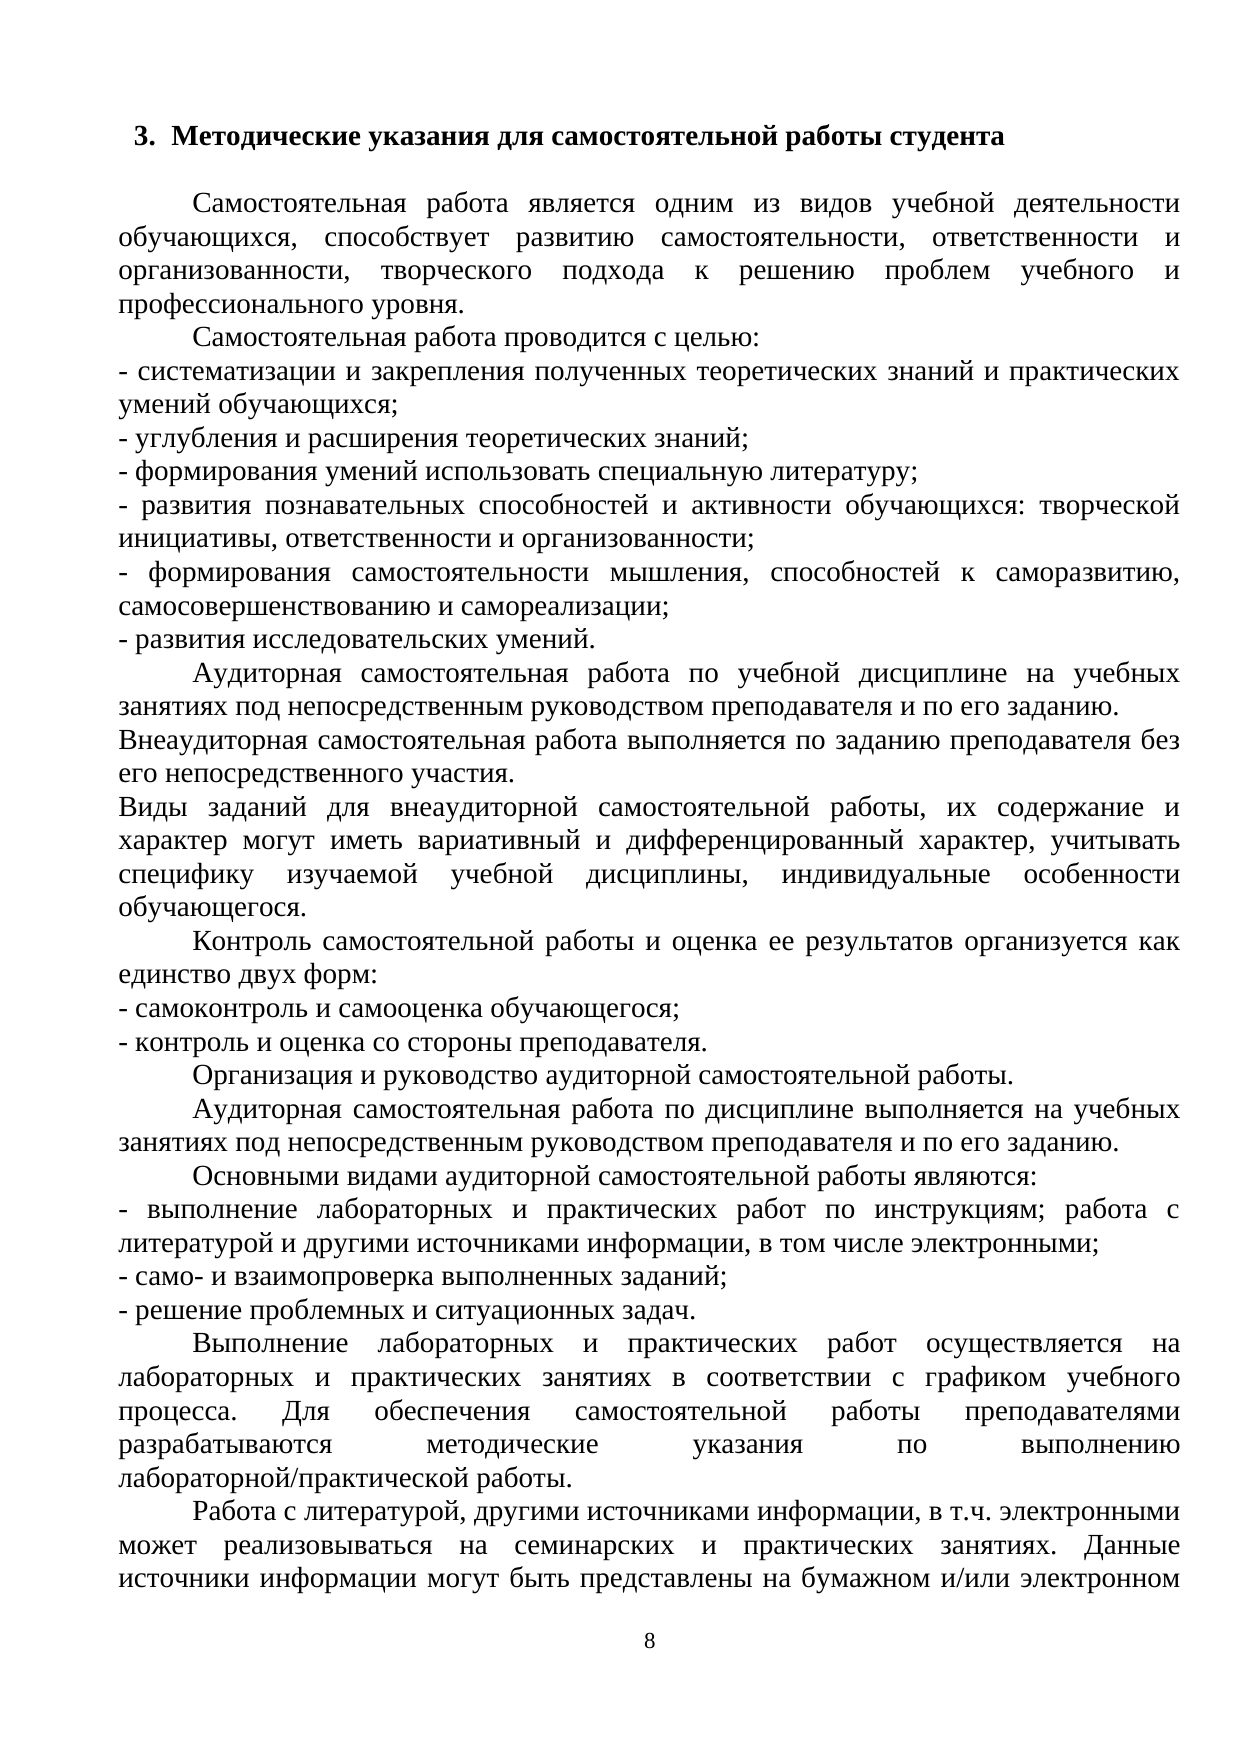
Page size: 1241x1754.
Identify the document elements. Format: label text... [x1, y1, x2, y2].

text Выполнение лабораторных и практических работ осуществляется на лабораторных и практических занятиях в соответствии с графиком учебного процесса. Для обеспечения самостоятельной работы преподавателями разрабатываются методические указания по выполнению лабораторной/практической работы. [118, 1326, 1181, 1493]
text - углубления и расширения теоретических знаний; [118, 420, 1181, 453]
text - решение проблемных и ситуационных задач. [118, 1292, 1181, 1326]
text - контроль и оценка со стороны преподавателя. [118, 1024, 1181, 1057]
text - выполнение лабораторных и практических работ по инструкциям; работа с литературой и другими источниками информации, в том числе электронными; [118, 1191, 1181, 1258]
text - развития познавательных способностей и активности обучающихся: творческой инициативы, ответственности и организованности; [118, 487, 1181, 554]
text Организация и руководство аудиторной самостоятельной работы. [118, 1057, 1181, 1091]
text Самостоятельная работа проводится с целью: [118, 319, 1181, 353]
text - формирования самостоятельности мышления, способностей к саморазвитию, самосовершенствованию и самореализации; [118, 554, 1181, 621]
text Основными видами аудиторной самостоятельной работы являются: [118, 1158, 1181, 1191]
text - развития исследовательских умений. [118, 621, 1181, 655]
text - само- и взаимопроверка выполненных заданий; [118, 1258, 1181, 1292]
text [118, 1493, 1181, 1594]
text - самоконтроль и самооценка обучающегося; [118, 990, 1181, 1024]
text Аудиторная самостоятельная работа по учебной дисциплине на учебных занятиях под непосредственным руководством преподавателя и по его заданию. [118, 655, 1181, 722]
text - формирования умений использовать специальную литературу; [118, 453, 1181, 487]
list Методические указания для самостоятельной работы студента [134, 118, 1181, 152]
text Аудиторная самостоятельная работа по дисциплине выполняется на учебных занятиях под непосредственным руководством преподавателя и по его заданию. [118, 1091, 1181, 1158]
text - систематизации и закрепления полученных теоретических знаний и практических умений обучающихся; [118, 353, 1181, 420]
text Контроль самостоятельной работы и оценка ее результатов организуется как единство двух форм: [118, 923, 1181, 990]
text Внеаудиторная самостоятельная работа выполняется по заданию преподавателя без его непосредственного участия. [118, 722, 1181, 789]
text Самостоятельная работа является одним из видов учебной деятельности обучающихся, способствует развитию самостоятельности, ответственности и организованности, творческого подхода к решению проблем учебного и профессионального уровня. [118, 185, 1181, 319]
text Виды заданий для внеаудиторной самостоятельной работы, их содержание и характер могут иметь вариативный и дифференцированный характер, учитывать специфику изучаемой учебной дисциплины, индивидуальные особенности обучающегося. [118, 789, 1181, 923]
